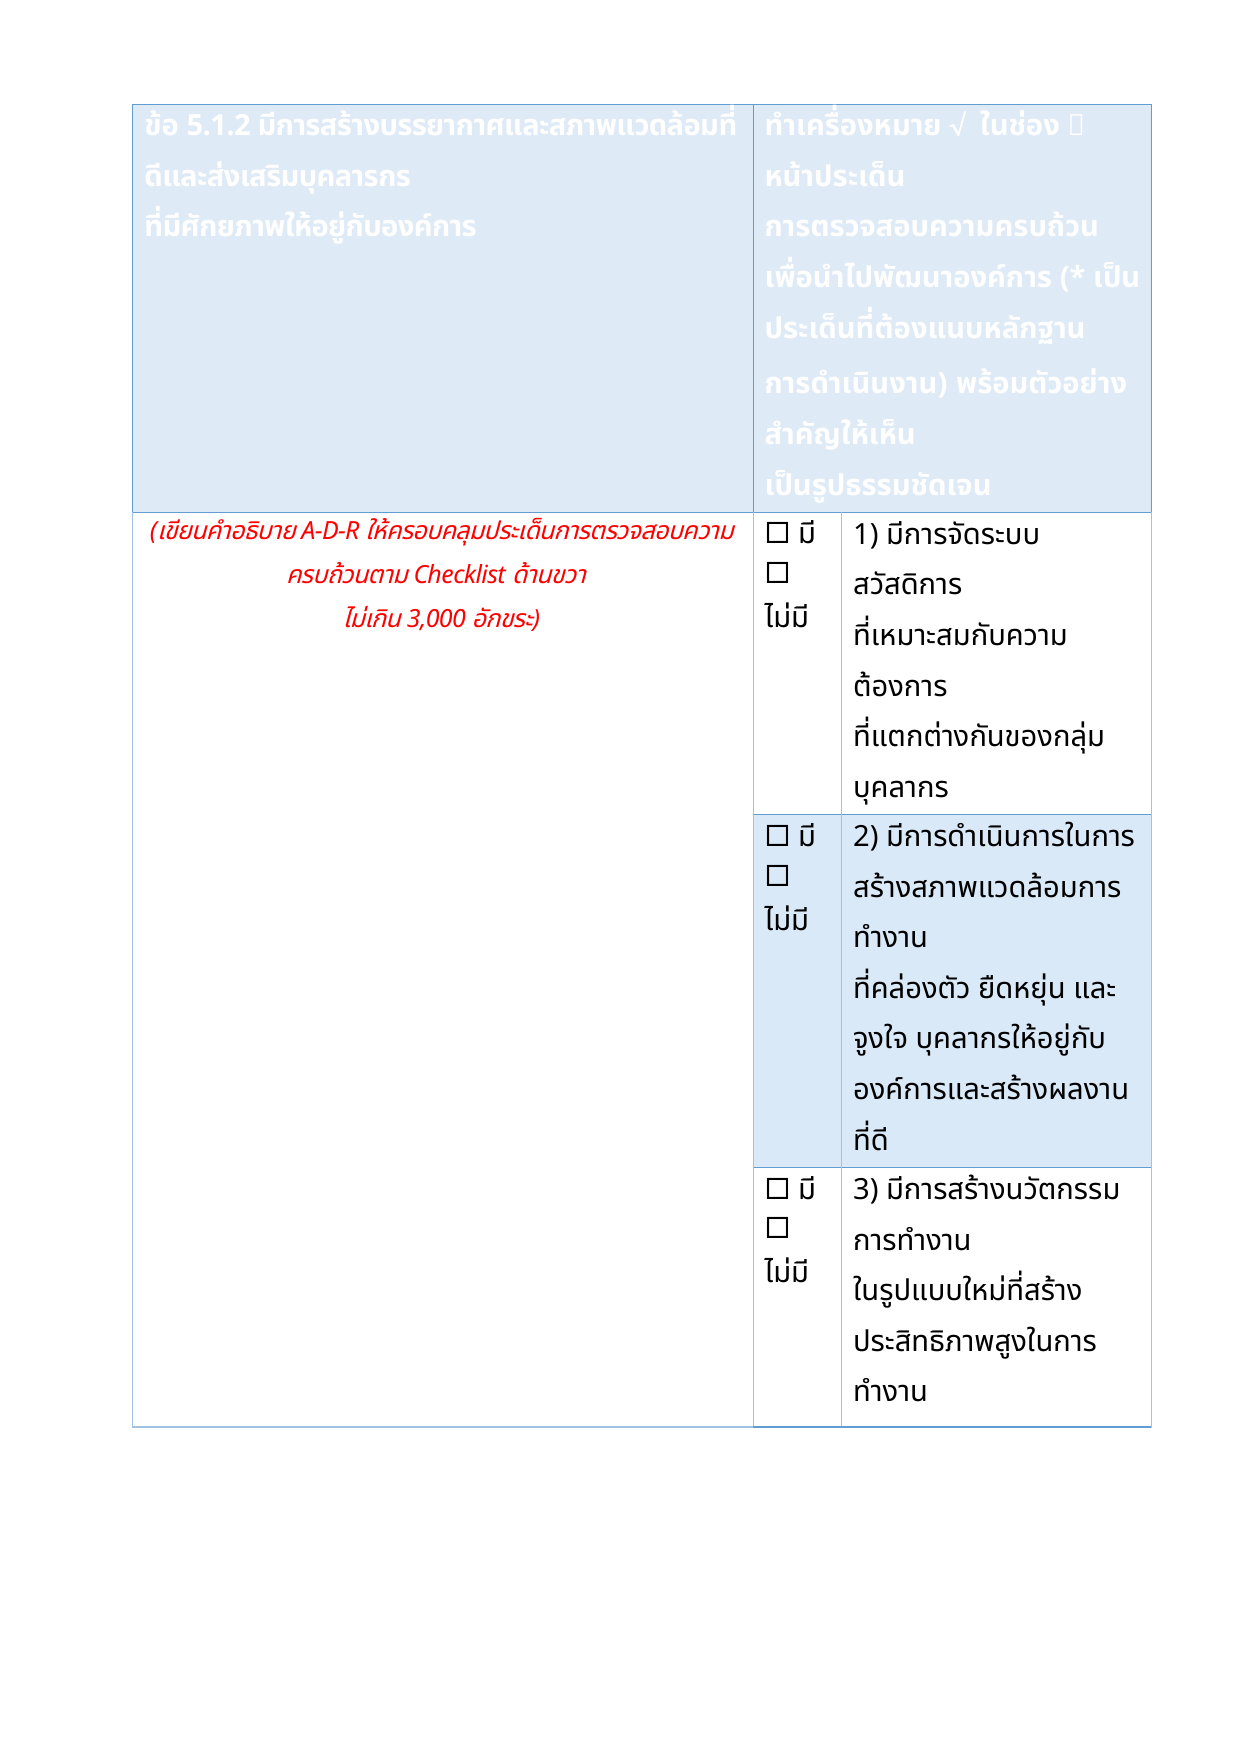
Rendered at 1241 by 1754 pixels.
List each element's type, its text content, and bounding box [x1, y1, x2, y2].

table_cell มี ไม่มี [754, 1168, 841, 1426]
table_cell มี ไม่มี [754, 513, 841, 814]
table_cell 1) มีการจัดระบบสวัสดิการ ที่เหมาะสมกับความต้องการ ที่แตกต่างกันของกลุ่มบุคลากร [842, 513, 1151, 814]
table_header ข้อ 5.1.2 มีการสร้างบรรยากาศและสภาพแวดล้อมที่ดีและส่งเสริมบุคลารกร ที่มีศักยภาพให้อยู่กับองค์การ [133, 105, 753, 512]
table_header ทำเครื่องหมาย ในช่อง หน้าประเด็น การตรวจสอบความครบถ้วน เพื่อนำไปพัฒนาองค์การ (* เป็นประเด็นที่ต้องแนบหลักฐาน การดำเนินงาน) พร้อมตัวอย่างสำคัญให้เห็น เป็นรูปธรรมชัดเจน [754, 105, 1151, 512]
table_cell 3) มีการสร้างนวัตกรรมการทำงาน ในรูปแบบใหม่ที่สร้างประสิทธิภาพสูงในการทำงาน [842, 1168, 1151, 1426]
table_cell 2) มีการดำเนินการในการสร้างสภาพแวดล้อมการทำงาน ที่คล่องตัว ยืดหยุ่น และจูงใจ บุคลากรให้อยู่กับองค์การและสร้างผลงานที่ดี [842, 815, 1151, 1167]
table_cell มี ไม่มี [754, 815, 841, 1167]
table_cell (เขียนคำอธิบาย A-D-R ให้ครอบคลุมประเด็นการตรวจสอบความครบถ้วนตาม Checklist ด้านขวา ไม่เกิน 3,000 อักขระ) [133, 513, 753, 1426]
